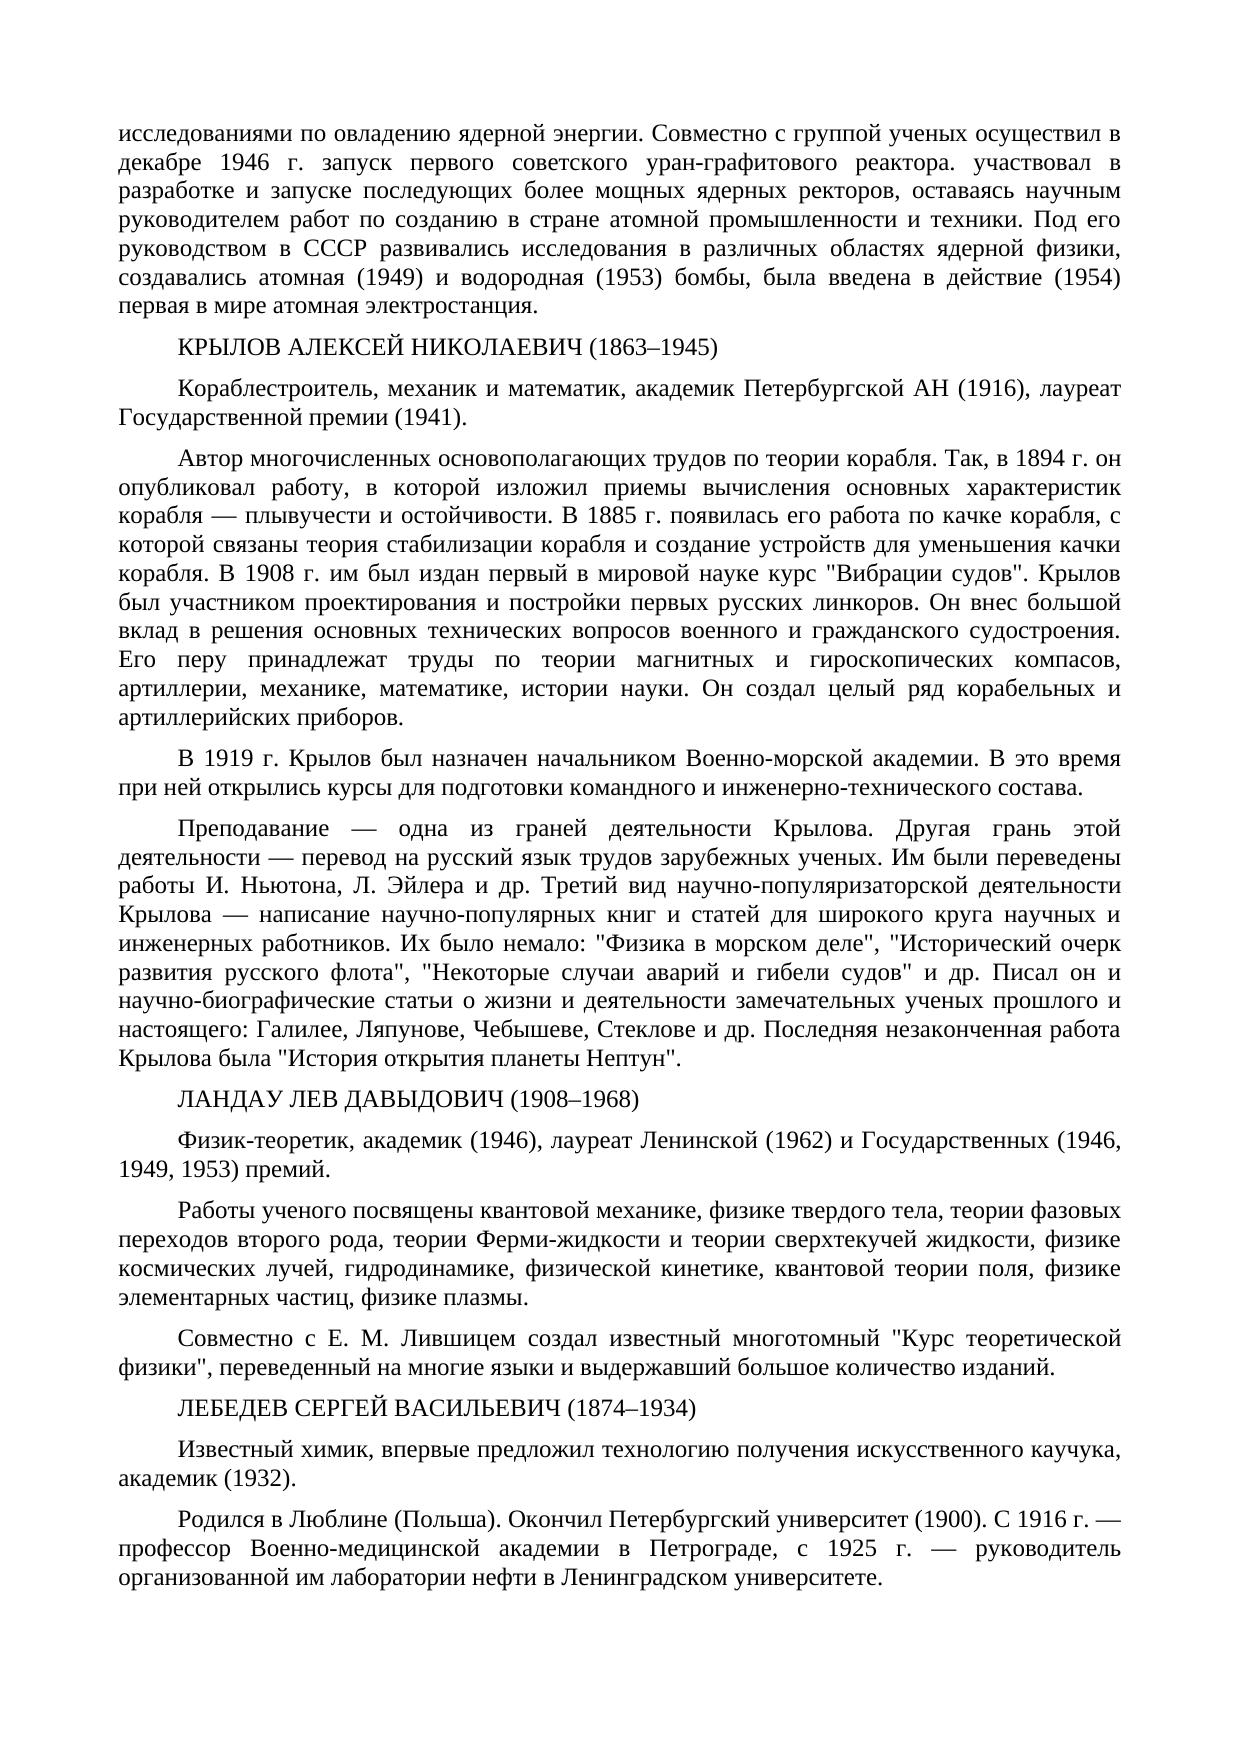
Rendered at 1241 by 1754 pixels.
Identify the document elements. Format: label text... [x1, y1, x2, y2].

text Автор многочисленных основополагающих трудов по теории корабля. Так, в 1894 г. он опубликовал работу, в которой изложил приемы вычисления основных характеристик корабля — плывучести и остойчивости. В 1885 г. появилась его работа по качке корабля, с которой связаны теория стабилизации корабля и создание устройств для уменьшения качки корабля. В 1908 г. им был издан первый в мировой науке курс "Вибрации судов". Крылов был участником проектирования и постройки первых русских линкоров. Он внес большой вклад в решения основных технических вопросов военного и гражданского судостроения. Его перу принадлежат труды по теории магнитных и гироскопических компасов, артиллерии, механике, математике, истории науки. Он создал целый ряд корабельных и артиллерийских приборов. [118, 443, 1122, 731]
text Совместно с Е. М. Лившицем создал известный многотомный "Курс теоретической физики", переведенный на многие языки и выдержавший большое количество изданий. [118, 1323, 1122, 1381]
text В 1919 г. Крылов был назначен начальником Военно-морской академии. В это время при ней открылись курсы для подготовки командного и инженерно-технического состава. [118, 743, 1122, 801]
text Известный химик, впервые предложил технологию получения искусственного каучука, академик (1932). [118, 1434, 1122, 1492]
text КРЫЛОВ АЛЕКСЕЙ НИКОЛАЕВИЧ (1863–1945) [118, 332, 1122, 361]
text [118, 118, 1122, 319]
text ЛЕБЕДЕВ СЕРГЕЙ ВАСИЛЬЕВИЧ (1874–1934) [118, 1393, 1122, 1422]
text Работы ученого посвящены квантовой механике, физике твердого тела, теории фазовых переходов второго рода, теории Ферми-жидкости и теории сверхтекучей жидкости, физике космических лучей, гидродинамике, физической кинетике, квантовой теории поля, физике элементарных частиц, физике плазмы. [118, 1196, 1122, 1311]
text Кораблестроитель, механик и математик, академик Петербургской АН (1916), лауреат Государственной премии (1941). [118, 373, 1122, 431]
text Родился в Люблине (Польша). Окончил Петербургский университет (1900). С 1916 г. — профессор Военно-медицинской академии в Петрограде, с 1925 г. — руководитель организованной им лаборатории нефти в Ленинградском университете. [118, 1504, 1122, 1591]
text ЛАНДАУ ЛЕВ ДАВЫДОВИЧ (1908–1968) [118, 1084, 1122, 1113]
text Физик-теоретик, академик (1946), лауреат Ленинской (1962) и Государственных (1946, 1949, 1953) премий. [118, 1126, 1122, 1183]
text Преподавание — одна из граней деятельности Крылова. Другая грань этой деятельности — перевод на русский язык трудов зарубежных ученых. Им были переведены работы И. Ньютона, Л. Эйлера и др. Третий вид научно-популяризаторской деятельности Крылова — написание научно-популярных книг и статей для широкого круга научных и инженерных работников. Их было немало: "Физика в морском деле", "Исторический очерк развития русского флота", "Некоторые случаи аварий и гибели судов" и др. Писал он и научно-биографические статьи о жизни и деятельности замечательных ученых прошлого и настоящего: Галилее, Ляпунове, Чебышеве, Стеклове и др. Последняя незаконченная работа Крылова была "История открытия планеты Нептун". [118, 813, 1122, 1072]
